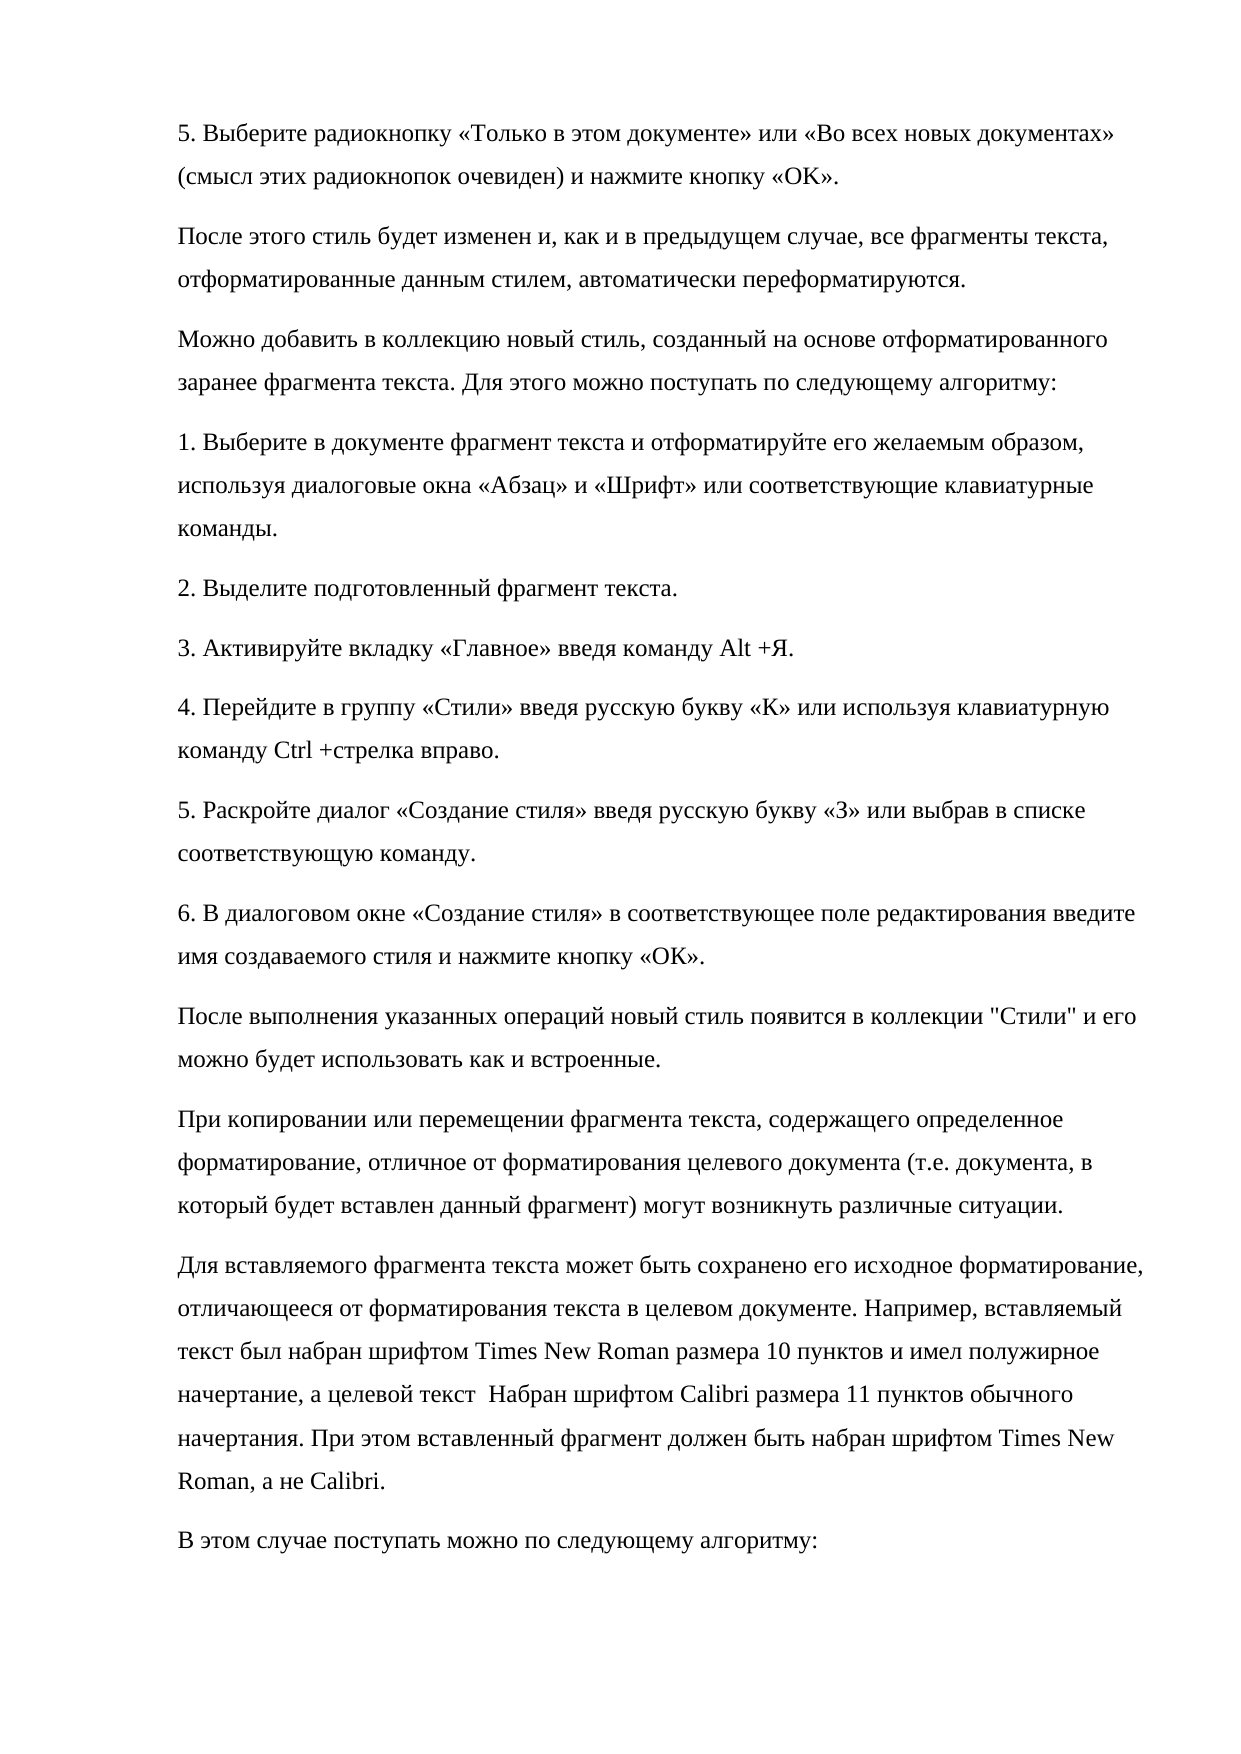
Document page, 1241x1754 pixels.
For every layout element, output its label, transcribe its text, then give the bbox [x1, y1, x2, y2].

text Для вставляемого фрагмента текста может быть сохранено его исходное форматирование, отличающееся от форматирования текста в целевом документе. Например, вставляемый текст был набран шрифтом Times New Roman размера 10 пунктов и имел полужирное начертание, а целевой текст Набран шрифтом Calibri размера 11 пунктов обычного начертания. При этом вставленный фрагмент должен быть набран шрифтом Times New Roman, а не Calibri. [177, 1250, 1152, 1494]
text 2. Выделите подготовленный фрагмент текста. [177, 573, 1152, 602]
text 5. Выберите радиокнопку «Только в этом документе» или «Во всех новых документах» (смысл этих радиокнопок очевиден) и нажмите кнопку «OK». [177, 118, 1152, 190]
text При копировании или перемещении фрагмента текста, содержащего определенное форматирование, отличное от форматирования целевого документа (т.е. документа, в который будет вставлен данный фрагмент) могут возникнуть различные ситуации. [177, 1104, 1152, 1219]
text После этого стиль будет изменен и, как и в предыдущем случае, все фрагменты текста, отформатированные данным стилем, автоматически переформатируются. [177, 221, 1152, 293]
text 4. Перейдите в группу «Стили» введя русскую букву «К» или используя клавиатурную команду Ctrl +стрелка вправо. [177, 692, 1152, 764]
text 3. Активируйте вкладку «Главное» введя команду Alt +Я. [177, 633, 1152, 661]
text После выполнения указанных операций новый стиль появится в коллекции "Стили" и его можно будет использовать как и встроенные. [177, 1001, 1152, 1073]
text В этом случае поступать можно по следующему алгоритму: [177, 1526, 1152, 1554]
text 6. В диалоговом окне «Создание стиля» в соответствующее поле редактирования введите имя создаваемого стиля и нажмите кнопку «ОК». [177, 898, 1152, 970]
text 1. Выберите в документе фрагмент текста и отформатируйте его желаемым образом, используя диалоговые окна «Абзац» и «Шрифт» или соответствующие клавиатурные команды. [177, 427, 1152, 542]
text 5. Раскройте диалог «Создание стиля» введя русскую букву «З» или выбрав в списке соответствующую команду. [177, 795, 1152, 867]
text Можно добавить в коллекцию новый стиль, созданный на основе отформатированного заранее фрагмента текста. Для этого можно поступать по следующему алгоритму: [177, 324, 1152, 396]
